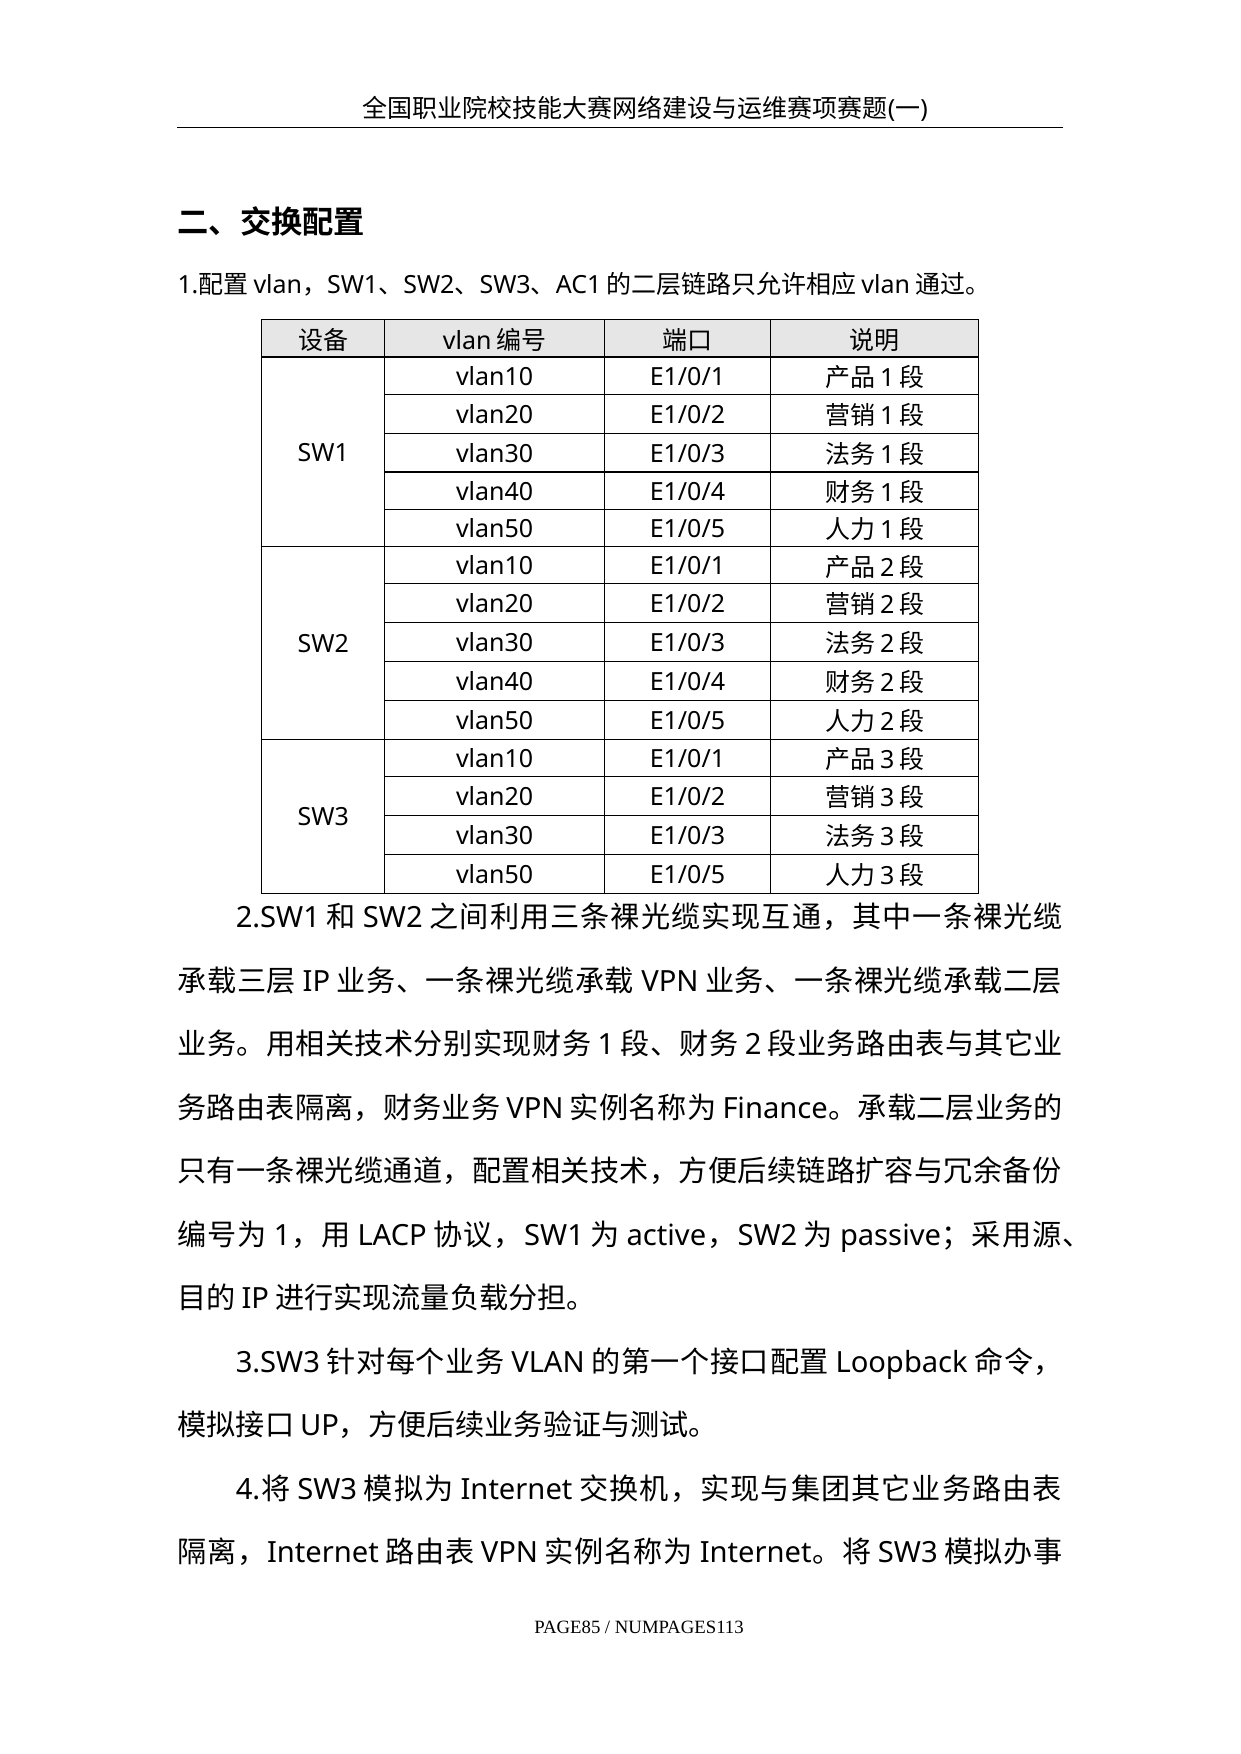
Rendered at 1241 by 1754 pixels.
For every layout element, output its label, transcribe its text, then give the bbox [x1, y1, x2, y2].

table_cell E1/0/3 [605, 816, 770, 854]
table_header vlan编号 [385, 320, 604, 356]
table_cell vlan30 [385, 434, 604, 471]
table_cell 人力3段 [771, 855, 978, 892]
table_cell vlan20 [385, 777, 604, 815]
table_cell E1/0/1 [605, 358, 770, 394]
table_cell SW2 [262, 547, 384, 739]
table_cell vlan40 [385, 473, 604, 509]
table_cell vlan50 [385, 855, 604, 892]
list 3.SW3针对每个业务VLAN的第一个接口配置Loopback命令，模拟接口UP，方便后续业务验证与测试。 [177, 1338, 1063, 1444]
table_cell vlan30 [385, 816, 604, 854]
table_cell E1/0/1 [605, 547, 770, 583]
table_cell E1/0/4 [605, 662, 770, 700]
table_cell E1/0/5 [605, 855, 770, 892]
table_cell vlan50 [385, 701, 604, 739]
table_cell 法务2段 [771, 623, 978, 661]
table_cell vlan40 [385, 662, 604, 700]
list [177, 1465, 1063, 1571]
table_cell 营销1段 [771, 395, 978, 432]
table_cell vlan30 [385, 623, 604, 661]
table_cell 产品3段 [771, 740, 978, 776]
table_cell 人力1段 [771, 510, 978, 546]
table_cell E1/0/3 [605, 623, 770, 661]
table_cell vlan10 [385, 740, 604, 776]
table_cell E1/0/3 [605, 434, 770, 471]
table_cell SW1 [262, 358, 384, 546]
table_cell 营销3段 [771, 777, 978, 815]
table_header 设备 [262, 320, 384, 356]
table_cell vlan20 [385, 584, 604, 622]
table_cell 产品1段 [771, 358, 978, 394]
table_cell E1/0/2 [605, 395, 770, 432]
table_cell E1/0/2 [605, 584, 770, 622]
list 1.配置vlan，SW1、SW2、SW3、AC1的二层链路只允许相应vlan通过。 [177, 265, 1063, 301]
table_cell E1/0/2 [605, 777, 770, 815]
table_cell 营销2段 [771, 584, 978, 622]
table_header 端口 [605, 320, 770, 356]
table_cell 财务1段 [771, 473, 978, 509]
subtitle 二、交换配置 [177, 197, 1063, 242]
table_cell E1/0/4 [605, 473, 770, 509]
table_cell E1/0/5 [605, 510, 770, 546]
table_cell vlan10 [385, 547, 604, 583]
table_cell vlan10 [385, 358, 604, 394]
table_cell SW3 [262, 740, 384, 892]
table_cell 财务2段 [771, 662, 978, 700]
table_cell 法务1段 [771, 434, 978, 471]
table_cell 产品2段 [771, 547, 978, 583]
table_header 说明 [771, 320, 978, 356]
table_cell vlan50 [385, 510, 604, 546]
table_cell E1/0/5 [605, 701, 770, 739]
table_cell 人力2段 [771, 701, 978, 739]
table_cell 法务3段 [771, 816, 978, 854]
table_cell E1/0/1 [605, 740, 770, 776]
list 2.SW1和SW2之间利用三条裸光缆实现互通，其中一条裸光缆承载三层IP业务、一条裸光缆承载VPN业务、一条裸光缆承载二层业务。用相关技术分别实现财务1段、财务2段业务路由表与其它业务路由表隔离，财务业务VPN实例名称为Finance。承载二层业务的只有一条裸光缆通道，配置相关技术，方便后续链路扩容与冗余备份，编号为1，用LACP协议，SW1为active，SW2为passive；采用源、目的IP进行实现流量负载分担。 [177, 893, 1063, 1317]
table_cell vlan20 [385, 395, 604, 432]
